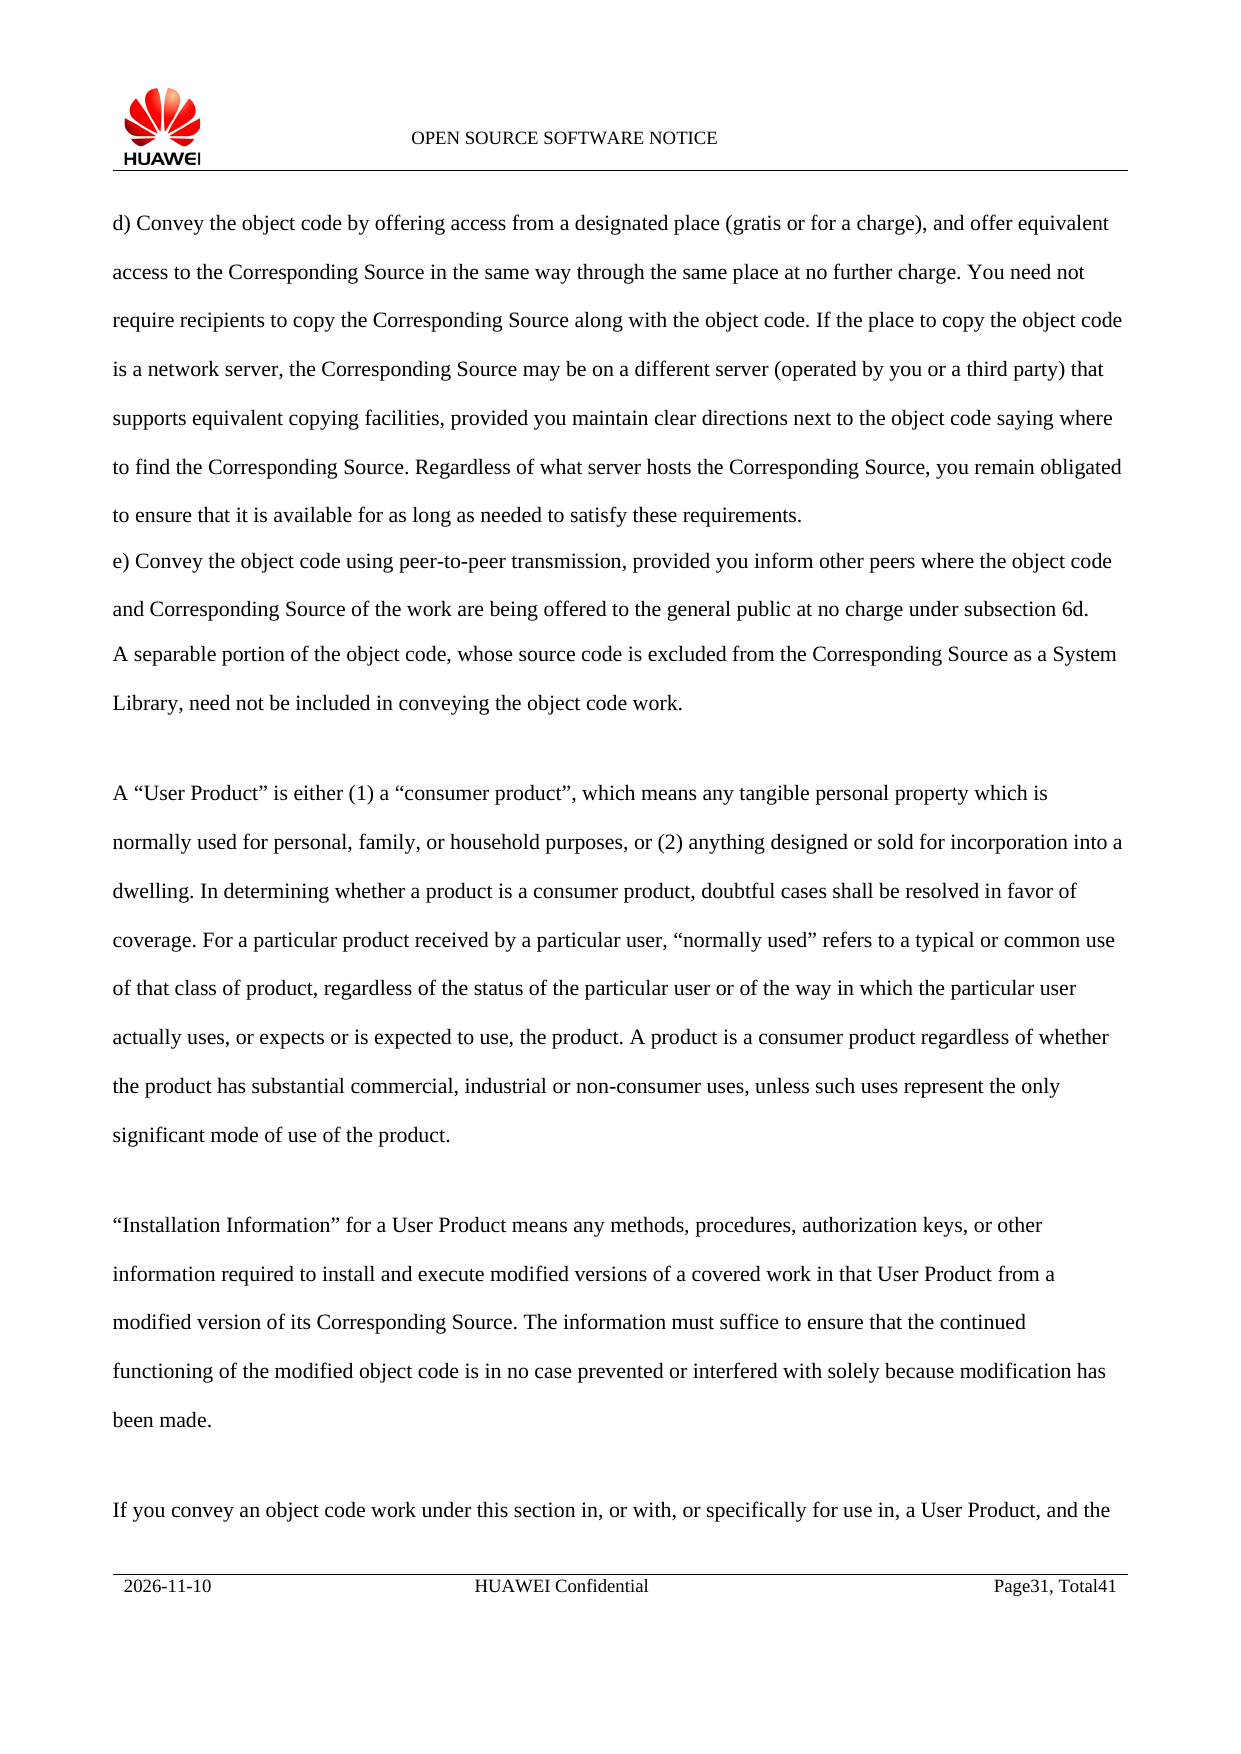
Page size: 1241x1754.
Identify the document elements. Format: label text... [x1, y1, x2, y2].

text “Installation Information” for a User Product means any methods, procedures, authorization keys, or other information required to install and execute modified versions of a covered work in that User Product from a modified version of its Corresponding Source. The information must suffice to ensure that the continued functioning of the modified object code is in no case prevented or interfered with solely because modification has been made. [112, 1208, 1128, 1436]
text d) Convey the object code by offering access from a designated place (gratis or for a charge), and offer equivalent access to the Corresponding Source in the same way through the same place at no further charge. You need not require recipients to copy the Corresponding Source along with the object code. If the place to copy the object code is a network server, the Corresponding Source may be on a different server (operated by you or a third party) that supports equivalent copying facilities, provided you maintain clear directions next to the object code saying where to find the Corresponding Source. Regardless of what server hosts the Corresponding Source, you remain obligated to ensure that it is available for as long as needed to satisfy these requirements. [112, 206, 1128, 531]
picture [124, 88, 201, 165]
text e) Convey the object code using peer-to-peer transmission, provided you inform other peers where the object code and Corresponding Source of the work are being offered to the general public at no charge under subsection 6d. [112, 544, 1128, 625]
text A “User Product” is either (1) a “consumer product”, which means any tangible personal property which is normally used for personal, family, or household purposes, or (2) anything designed or sold for incorporation into a dwelling. In determining whether a product is a consumer product, doubtful cases shall be resolved in favor of coverage. For a particular product received by a particular user, “normally used” refers to a typical or common use of that class of product, regardless of the status of the particular user or of the way in which the particular user actually uses, or expects or is expected to use, the product. A product is a consumer product regardless of whether the product has substantial commercial, industrial or non-consumer uses, unless such uses represent the only significant mode of use of the product. [112, 777, 1128, 1151]
text A separable portion of the object code, whose source code is excluded from the Corresponding Source as a System Library, need not be included in conveying the object code work. [112, 638, 1128, 719]
